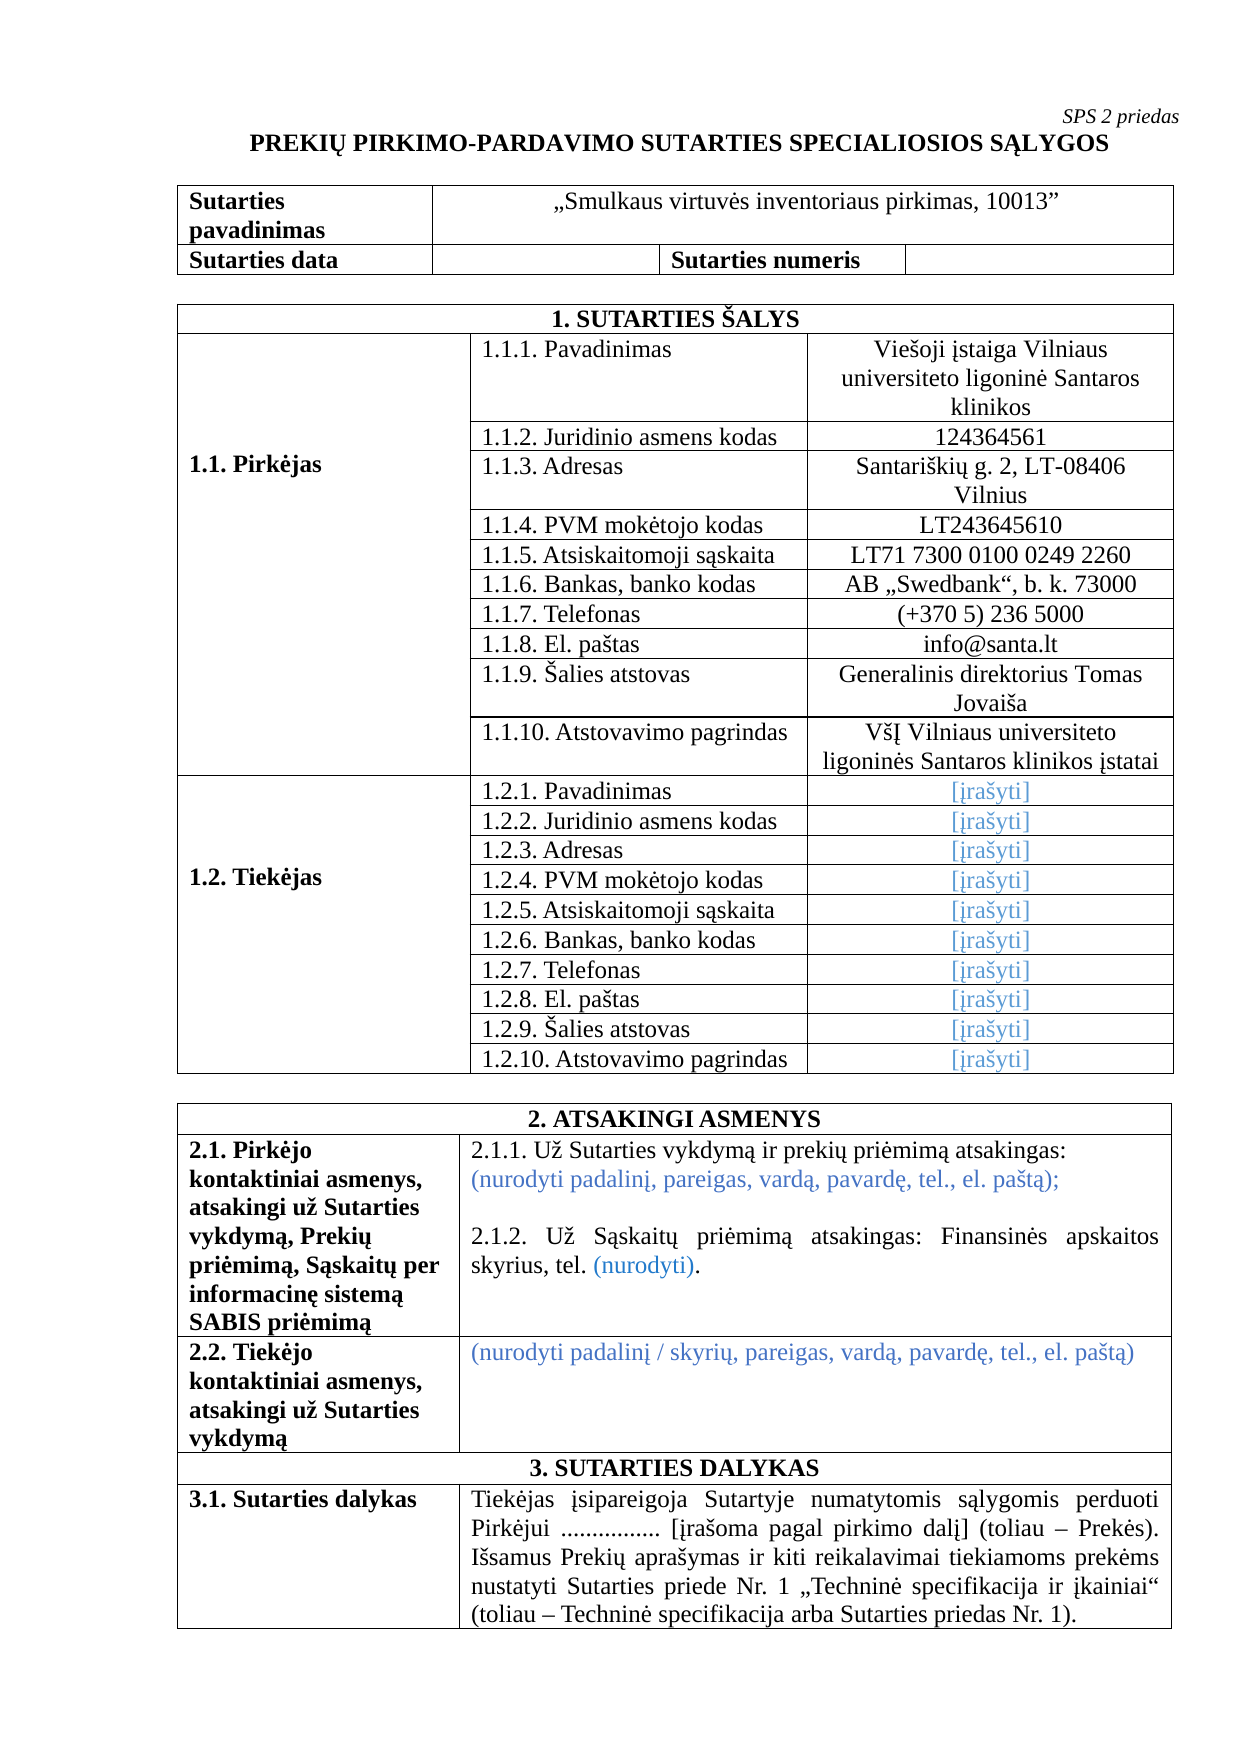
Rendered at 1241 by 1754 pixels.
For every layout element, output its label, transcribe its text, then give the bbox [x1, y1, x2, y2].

table_cell 1.1.1. Pavadinimas [471, 334, 807, 421]
table_cell Generalinis direktorius Tomas Jovaiša [808, 659, 1173, 716]
text SPS 2 priedas [177, 104, 1181, 128]
table_cell (+370 5) 236 5000 [808, 599, 1173, 628]
table_cell Sutarties numeris [660, 245, 905, 274]
table_cell 1.1.3. Adresas [471, 451, 807, 509]
table_cell 1.2.2. Juridinio asmens kodas [471, 806, 807, 834]
table_header „Smulkaus virtuvės inventoriaus pirkimas, 10013” [433, 186, 1173, 244]
table_cell [įrašyti] [808, 865, 1173, 894]
text Prekių pirkimo-pardavimo sutarties Specialiosios sąlygos [177, 128, 1181, 157]
table_cell 1.2.1. Pavadinimas [471, 776, 807, 805]
table_cell 3. SUTARTIES DALYKAS [178, 1453, 1171, 1483]
table_cell 1.1.10. Atstovavimo pagrindas [471, 718, 807, 775]
table_cell 124364561 [808, 422, 1173, 450]
table_cell 2.1. Pirkėjo kontaktiniai asmenys, atsakingi už Sutarties vykdymą, Prekių priėmimą, Sąskaitų per informacinę sistemą SABIS priėmimą [178, 1135, 459, 1336]
table_cell 1.1.7. Telefonas [471, 599, 807, 628]
table_cell 1.2.5. Atsiskaitomoji sąskaita [471, 895, 807, 924]
table_cell Santariškių g. 2, LT-08406 Vilnius [808, 451, 1173, 509]
table_cell Sutarties data [178, 245, 432, 274]
table_cell 1.1.9. Šalies atstovas [471, 659, 807, 716]
table_cell 1.2.9. Šalies atstovas [471, 1014, 807, 1043]
table_cell 1.2.10. Atstovavimo pagrindas [471, 1044, 807, 1073]
table_cell (nurodyti padalinį / skyrių, pareigas, vardą, pavardę, tel., el. paštą) [460, 1337, 1171, 1452]
table_cell 1.1. Pirkėjas [178, 334, 470, 775]
table_cell 1.1.4. PVM mokėtojo kodas [471, 510, 807, 539]
table_cell [įrašyti] [808, 895, 1173, 924]
table_cell [įrašyti] [808, 955, 1173, 983]
table_cell Viešoji įstaiga Vilniaus universiteto ligoninė Santaros klinikos [808, 334, 1173, 421]
table_cell Tiekėjas įsipareigoja Sutartyje numatytomis sąlygomis perduoti Pirkėjui ................ [įrašoma pagal pirkimo dalį] (toliau – Prekės). Išsamus Prekių aprašymas ir kiti reikalavimai tiekiamoms prekėms nustatyti Sutarties priede Nr. 1 „Techninė specifikacija ir įkainiai“ (toliau – Techninė specifikacija arba Sutarties priedas Nr. 1). [460, 1485, 1171, 1628]
table_cell 1.2. Tiekėjas [178, 776, 470, 1073]
table_cell 1.1.6. Bankas, banko kodas [471, 570, 807, 598]
table_cell 1.1.5. Atsiskaitomoji sąskaita [471, 540, 807, 568]
table_cell [433, 245, 659, 274]
table_header Sutarties pavadinimas [178, 186, 432, 244]
table_cell [įrašyti] [808, 806, 1173, 834]
table_cell [įrašyti] [808, 776, 1173, 805]
table_header 2. ATSAKINGI ASMENYS [178, 1104, 1171, 1134]
table_cell AB „Swedbank“, b. k. 73000 [808, 570, 1173, 598]
table_cell 2.1.1. Už Sutarties vykdymą ir prekių priėmimą atsakingas: (nurodyti padalinį, pareigas, vardą, pavardę, tel., el. paštą); 2.1.2. Už Sąskaitų priėmimą atsakingas: Finansinės apskaitos skyrius, tel. (nurodyti). [460, 1135, 1171, 1336]
table_header 1. SUTARTIES ŠALYS [178, 305, 1173, 333]
table_cell 1.2.4. PVM mokėtojo kodas [471, 865, 807, 894]
table_cell 3.1. Sutarties dalykas [178, 1485, 459, 1628]
table_cell LT71 7300 0100 0249 2260 [808, 540, 1173, 568]
table_cell VšĮ Vilniaus universiteto ligoninės Santaros klinikos įstatai [808, 718, 1173, 775]
table_cell [įrašyti] [808, 925, 1173, 954]
table_cell LT243645610 [808, 510, 1173, 539]
table_cell [įrašyti] [808, 1014, 1173, 1043]
table_cell [įrašyti] [808, 985, 1173, 1013]
table_cell 1.1.8. El. paštas [471, 629, 807, 658]
table_cell info@santa.lt [808, 629, 1173, 658]
table_cell [įrašyti] [808, 836, 1173, 864]
table_cell 1.2.7. Telefonas [471, 955, 807, 983]
table_cell 1.2.6. Bankas, banko kodas [471, 925, 807, 954]
table_cell 1.2.3. Adresas [471, 836, 807, 864]
table_cell 2.2. Tiekėjo kontaktiniai asmenys, atsakingi už Sutarties vykdymą [178, 1337, 459, 1452]
table_cell [įrašyti] [808, 1044, 1173, 1073]
table_cell 1.2.8. El. paštas [471, 985, 807, 1013]
table_cell [906, 245, 1173, 274]
table_cell 1.1.2. Juridinio asmens kodas [471, 422, 807, 450]
